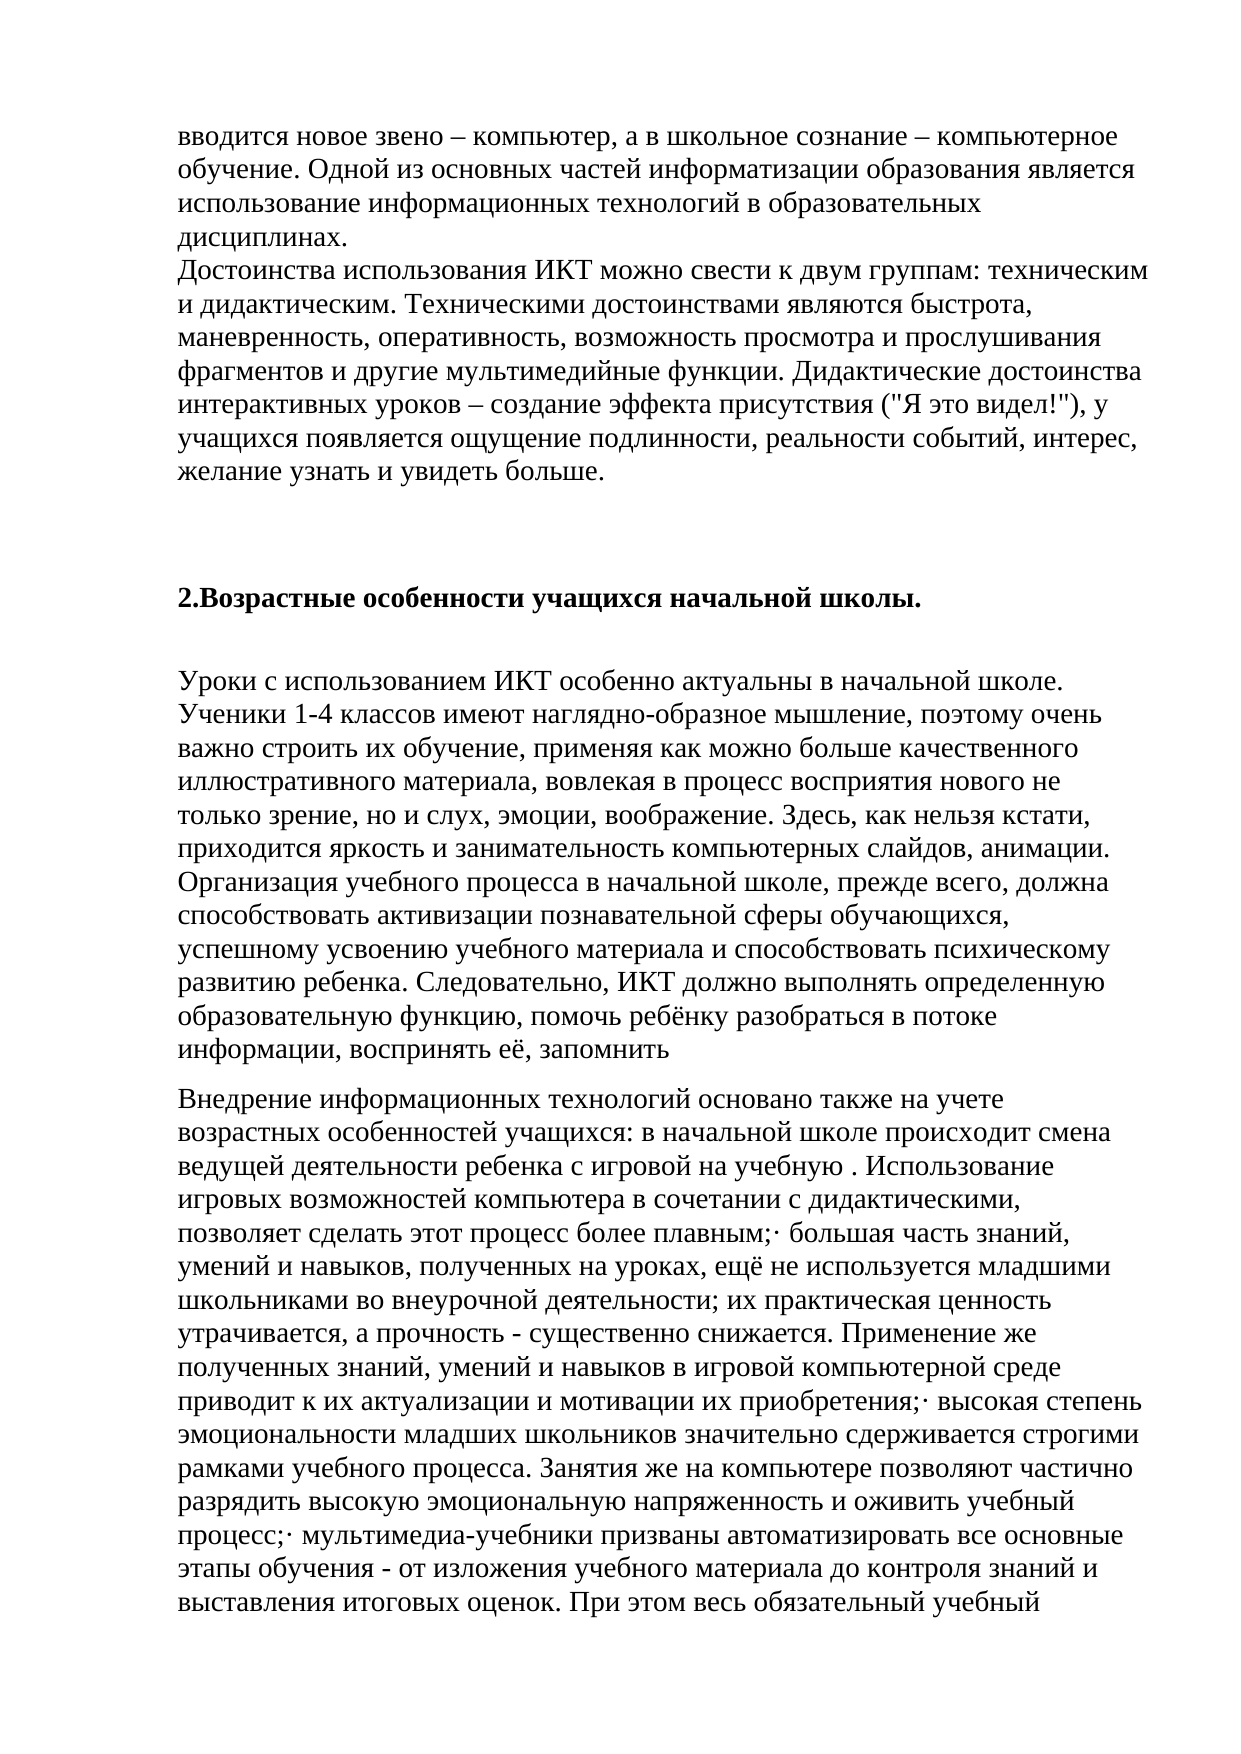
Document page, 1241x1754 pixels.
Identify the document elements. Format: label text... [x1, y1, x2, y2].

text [177, 118, 1152, 487]
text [177, 1081, 1152, 1617]
text Уроки с использованием ИКТ особенно актуальны в начальной школе. Ученики 1-4 классов имеют наглядно-образное мышление, поэтому очень важно строить их обучение, применяя как можно больше качественного иллюстративного материала, вовлекая в процесс восприятия нового не только зрение, но и слух, эмоции, воображение. Здесь, как нельзя кстати, приходится яркость и занимательность компьютерных слайдов, анимации. Организация учебного процесса в начальной школе, прежде всего, должна способствовать активизации познавательной сферы обучающихся, успешному усвоению учебного материала и способствовать психическому развитию ребенка. Следовательно, ИКТ должно выполнять определенную образовательную функцию, помочь ребёнку разобраться в потоке информации, воспринять её, запомнить [177, 629, 1152, 1065]
text 2.Возрастные особенности учащихся начальной школы. [177, 580, 1152, 613]
